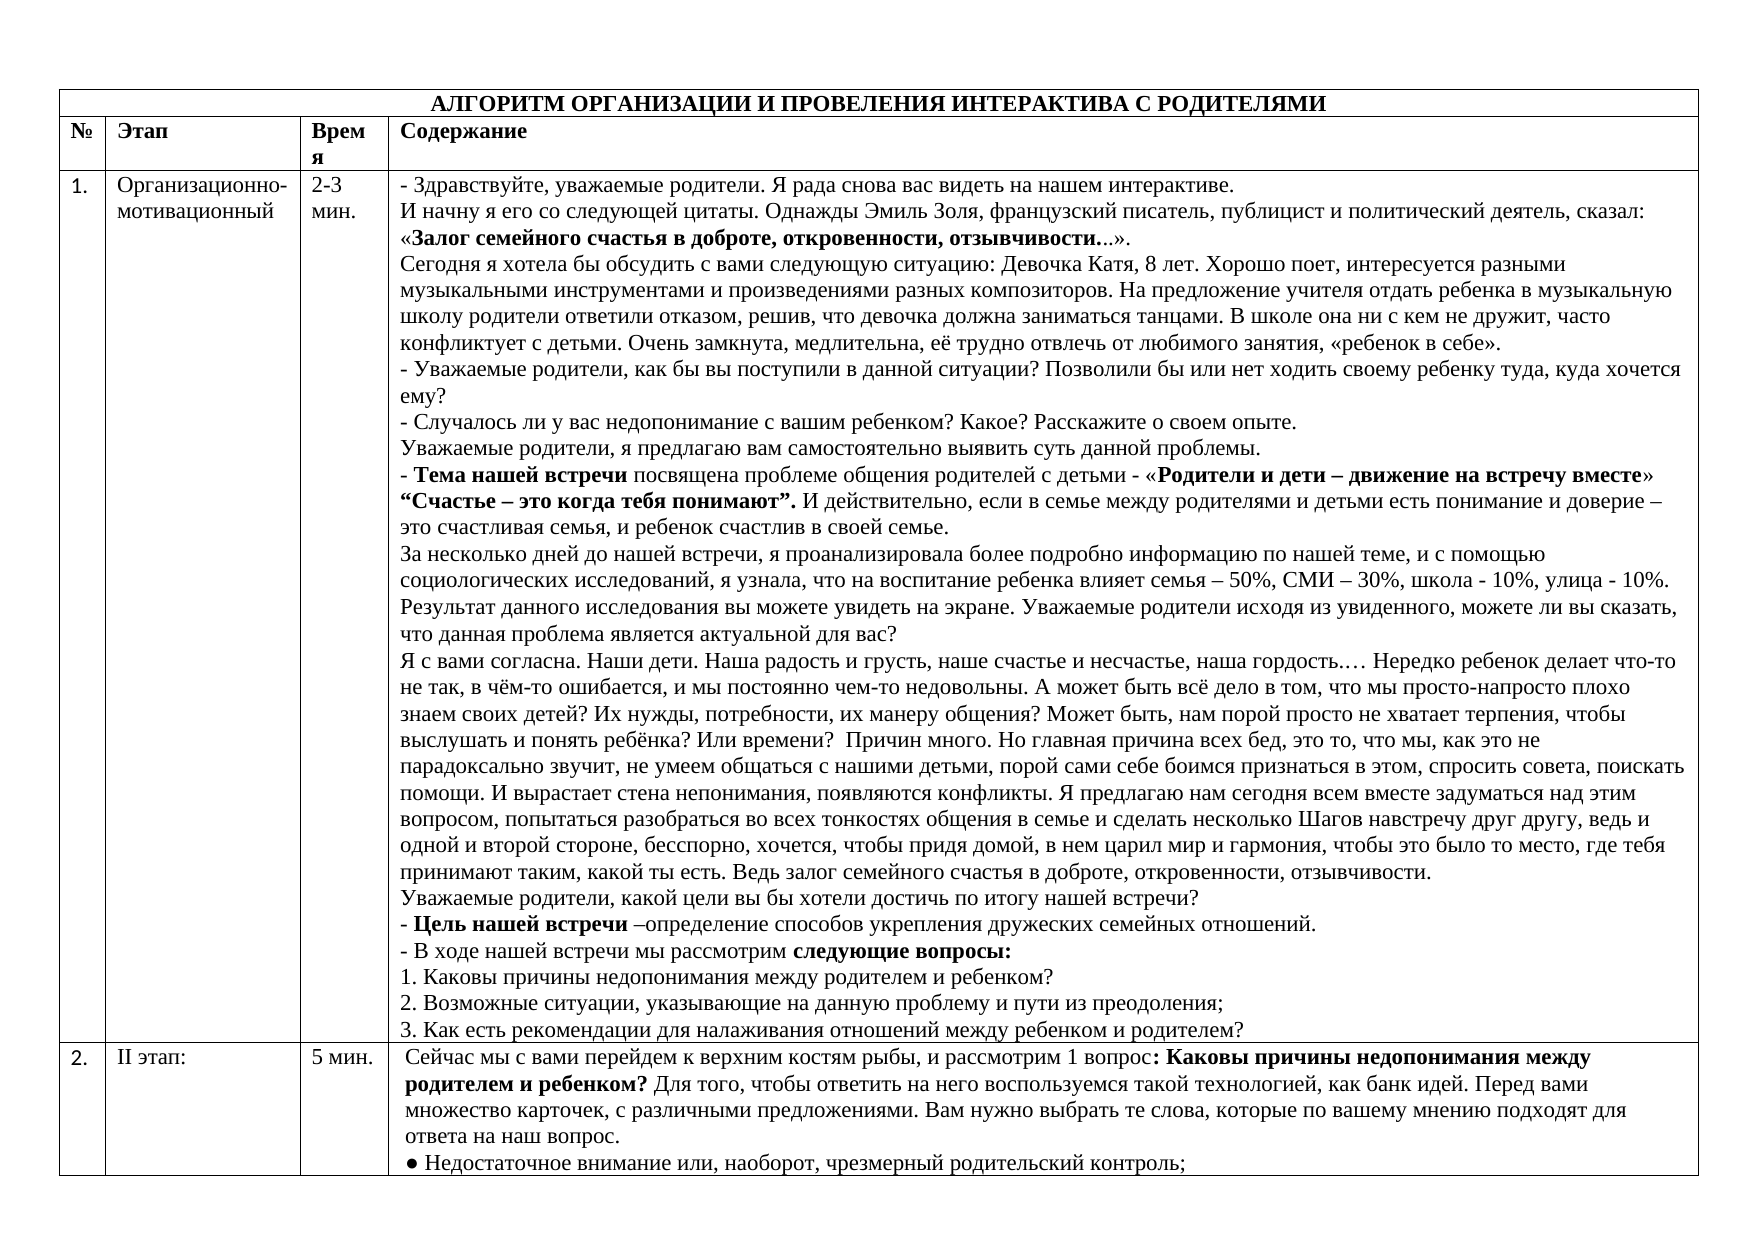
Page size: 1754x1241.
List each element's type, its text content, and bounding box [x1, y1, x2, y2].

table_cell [389, 1043, 1698, 1175]
table_header АЛГОРИТМ ОРГАНИЗАЦИИ И ПРОВЕЛЕНИЯ ИНТЕРАКТИВА С РОДИТЕЛЯМИ [60, 90, 1698, 116]
table_cell 5 мин. [301, 1043, 388, 1175]
table_cell Организационно-мотивационный [106, 171, 300, 1042]
table_cell Этап [106, 117, 300, 170]
table_cell 2. [60, 1043, 105, 1175]
table_cell - Здравствуйте, уважаемые родители. Я рада снова вас видеть на нашем интерактиве. И начну я его со следующей цитаты. Однажды Эмиль Золя, французский писатель, публицист и политический деятель, сказал: «Залог семейного счастья в доброте, откровенности, отзывчивости...». Сегодня я хотела бы обсудить с вами следующую ситуацию: Девочка Катя, 8 лет. Хорошо поет, интересуется разными музыкальными инструментами и произведениями разных композиторов. На предложение учителя отдать ребенка в музыкальную школу родители ответили отказом, решив, что девочка должна заниматься танцами. В школе она ни с кем не дружит, часто конфликтует с детьми. Очень замкнута, медлительна, её трудно отвлечь от любимого занятия, «ребенок в себе». - Уважаемые родители, как бы вы поступили в данной ситуации? Позволили бы или нет ходить своему ребенку туда, куда хочется ему? - Случалось ли у вас недопонимание с вашим ребенком? Какое? Расскажите о своем опыте. Уважаемые родители, я предлагаю вам самостоятельно выявить суть данной проблемы. - Тема нашей встречи посвящена проблеме общения родителей с детьми - «Родители и дети – движение на встречу вместе» “Счастье – это когда тебя понимают”. И действительно, если в семье между родителями и детьми есть понимание и доверие – это счастливая семья, и ребенок счастлив в своей семье. За несколько дней до нашей встречи, я проанализировала более подробно информацию по нашей теме, и с помощью социологических исследований, я узнала, что на воспитание ребенка влияет семья – 50%, СМИ – 30%, школа - 10%, улица - 10%. Результат данного исследования вы можете увидеть на экране. Уважаемые родители исходя из увиденного, можете ли вы сказать, что данная проблема является актуальной для вас? Я с вами согласна. Наши дети. Наша радость и грусть, наше счастье и несчастье, наша гордость.… Нередко ребенок делает что-то не так, в чём-то ошибается, и мы постоянно чем-то недовольны. А может быть всё дело в том, что мы просто-напросто плохо знаем своих детей? Их нужды, потребности, их манеру общения? Может быть, нам порой просто не хватает терпения, чтобы выслушать и понять ребёнка? Или времени? Причин много. Но главная причина всех бед, это то, что мы, как это не парадоксально звучит, не умеем общаться с нашими детьми, порой сами себе боимся признаться в этом, спросить совета, поискать помощи. И вырастает стена непонимания, появляются конфликты. Я предлагаю нам сегодня всем вместе задуматься над этим вопросом, попытаться разобраться во всех тонкостях общения в семье и сделать несколько Шагов навстречу друг другу, ведь и одной и второй стороне, бесспорно, хочется, чтобы придя домой, в нем царил мир и гармония, чтобы это было то место, где тебя принимают таким, какой ты есть. Ведь залог семейного счастья в доброте, откровенности, отзывчивости. Уважаемые родители, какой цели вы бы хотели достичь по итогу нашей встречи? - Цель нашей встречи –определение способов укрепления дружеских семейных отношений. - В ходе нашей встречи мы рассмотрим следующие вопросы: 1. Каковы причины недопонимания между родителем и ребенком? 2. Возможные ситуации, указывающие на данную проблему и пути из преодоления; 3. Как есть рекомендации для налаживания отношений между ребенком и родителем? [389, 171, 1698, 1042]
table_cell 2-3 мин. [301, 171, 388, 1042]
table_cell Время [301, 117, 388, 170]
table_cell 1. [60, 171, 105, 1042]
table_cell Содержание [389, 117, 1698, 170]
table_cell № [60, 117, 105, 170]
table_cell II этап: [106, 1043, 300, 1175]
